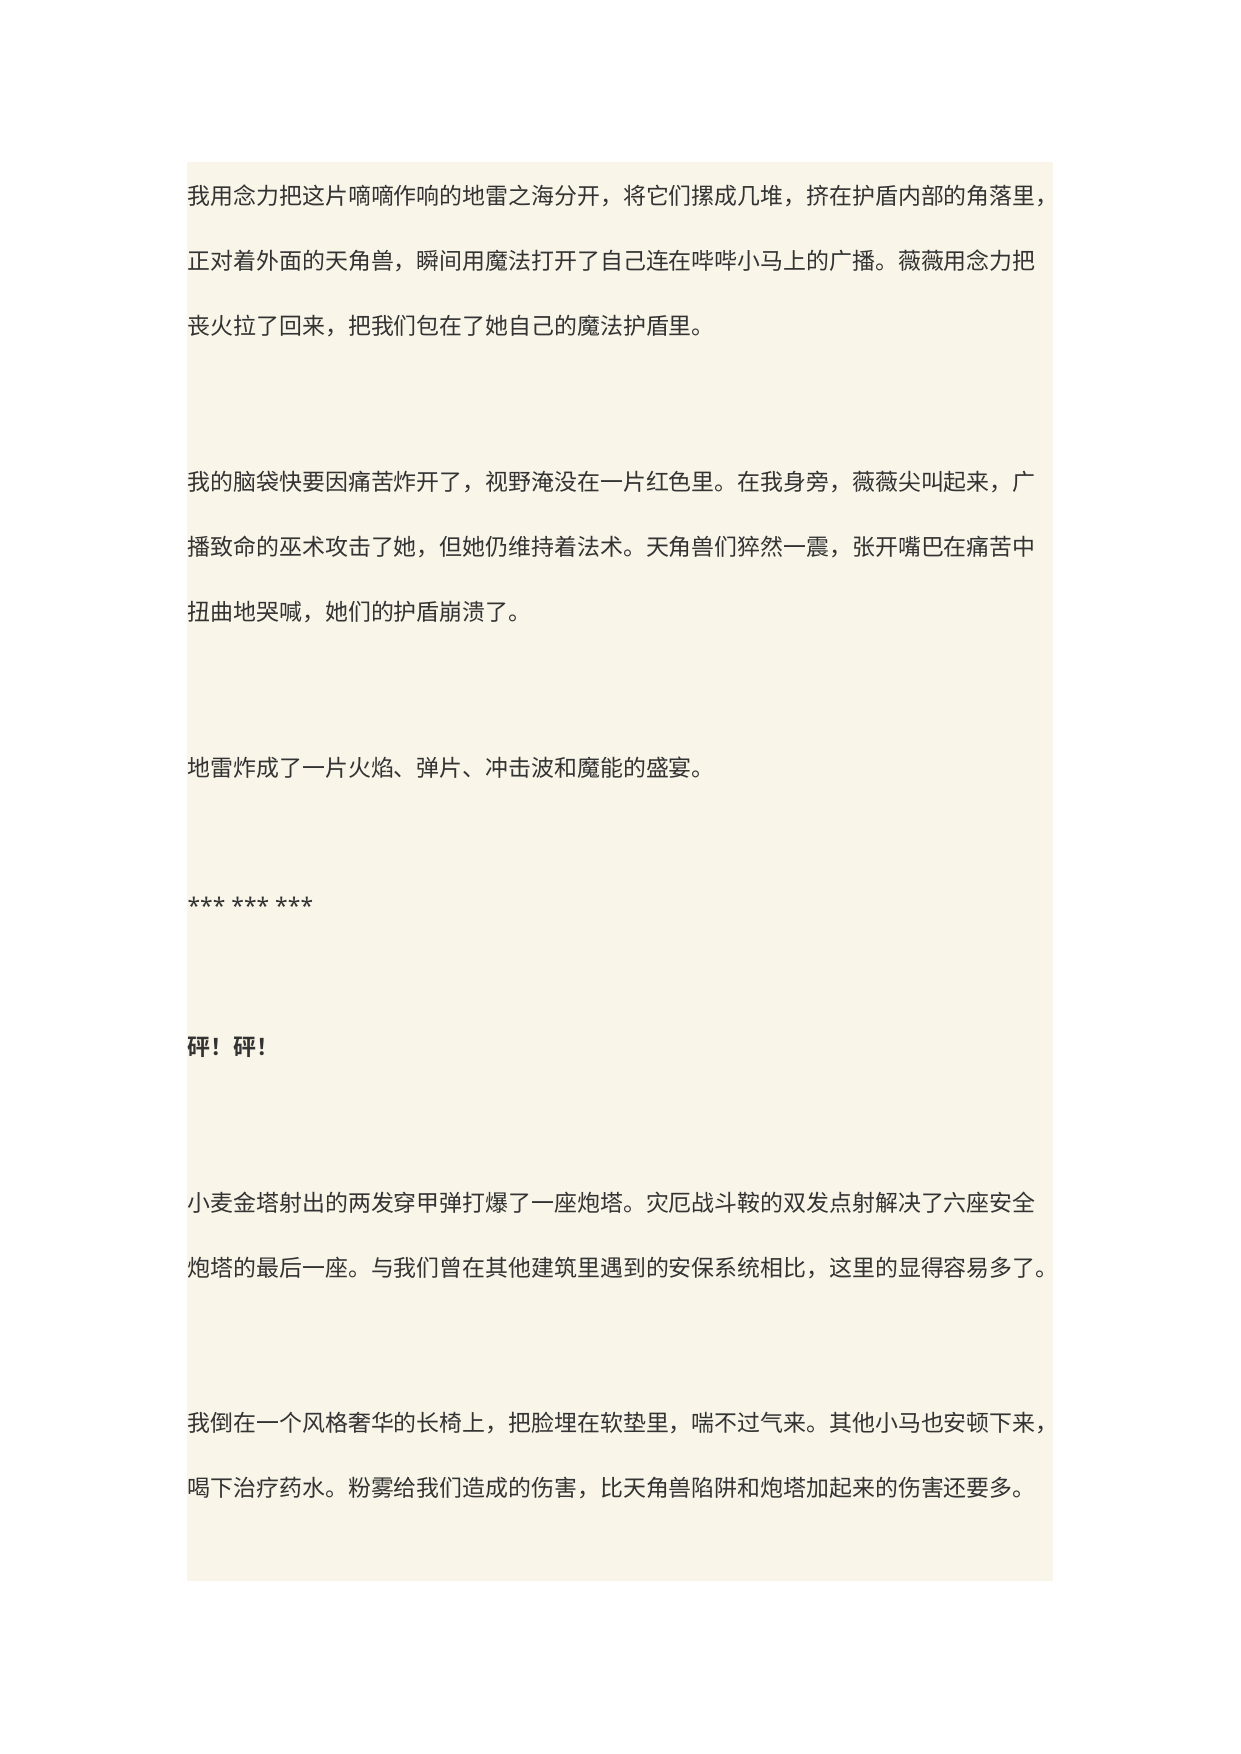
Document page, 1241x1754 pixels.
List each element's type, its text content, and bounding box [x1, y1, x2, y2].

text 地雷炸成了一片火焰、弹片、冲击波和魔能的盛宴。 [187, 734, 1053, 799]
text 我用念力把这片嘀嘀作响的地雷之海分开，将它们摞成几堆，挤在护盾内部的角落里，正对着外面的天角兽，瞬间用魔法打开了自己连在哔哔小马上的广播。薇薇用念力把丧火拉了回来，把我们包在了她自己的魔法护盾里。 [187, 162, 1053, 357]
text *** *** *** [187, 889, 1053, 922]
text 我的脑袋快要因痛苦炸开了，视野淹没在一片红色里。在我身旁，薇薇尖叫起来，广播致命的巫术攻击了她，但她仍维持着法术。天角兽们猝然一震，张开嘴巴在痛苦中扭曲地哭喊，她们的护盾崩溃了。 [187, 448, 1053, 643]
text 我倒在一个风格奢华的长椅上，把脸埋在软垫里，喘不过气来。其他小马也安顿下来，喝下治疗药水。粉雾给我们造成的伤害，比天角兽陷阱和炮塔加起来的伤害还要多。 [187, 1389, 1053, 1519]
text 小麦金塔射出的两发穿甲弹打爆了一座炮塔。灾厄战斗鞍的双发点射解决了六座安全炮塔的最后一座。与我们曾在其他建筑里遇到的安保系统相比，这里的显得容易多了。 [187, 1169, 1053, 1299]
text 砰！砰！ [187, 1013, 1053, 1078]
